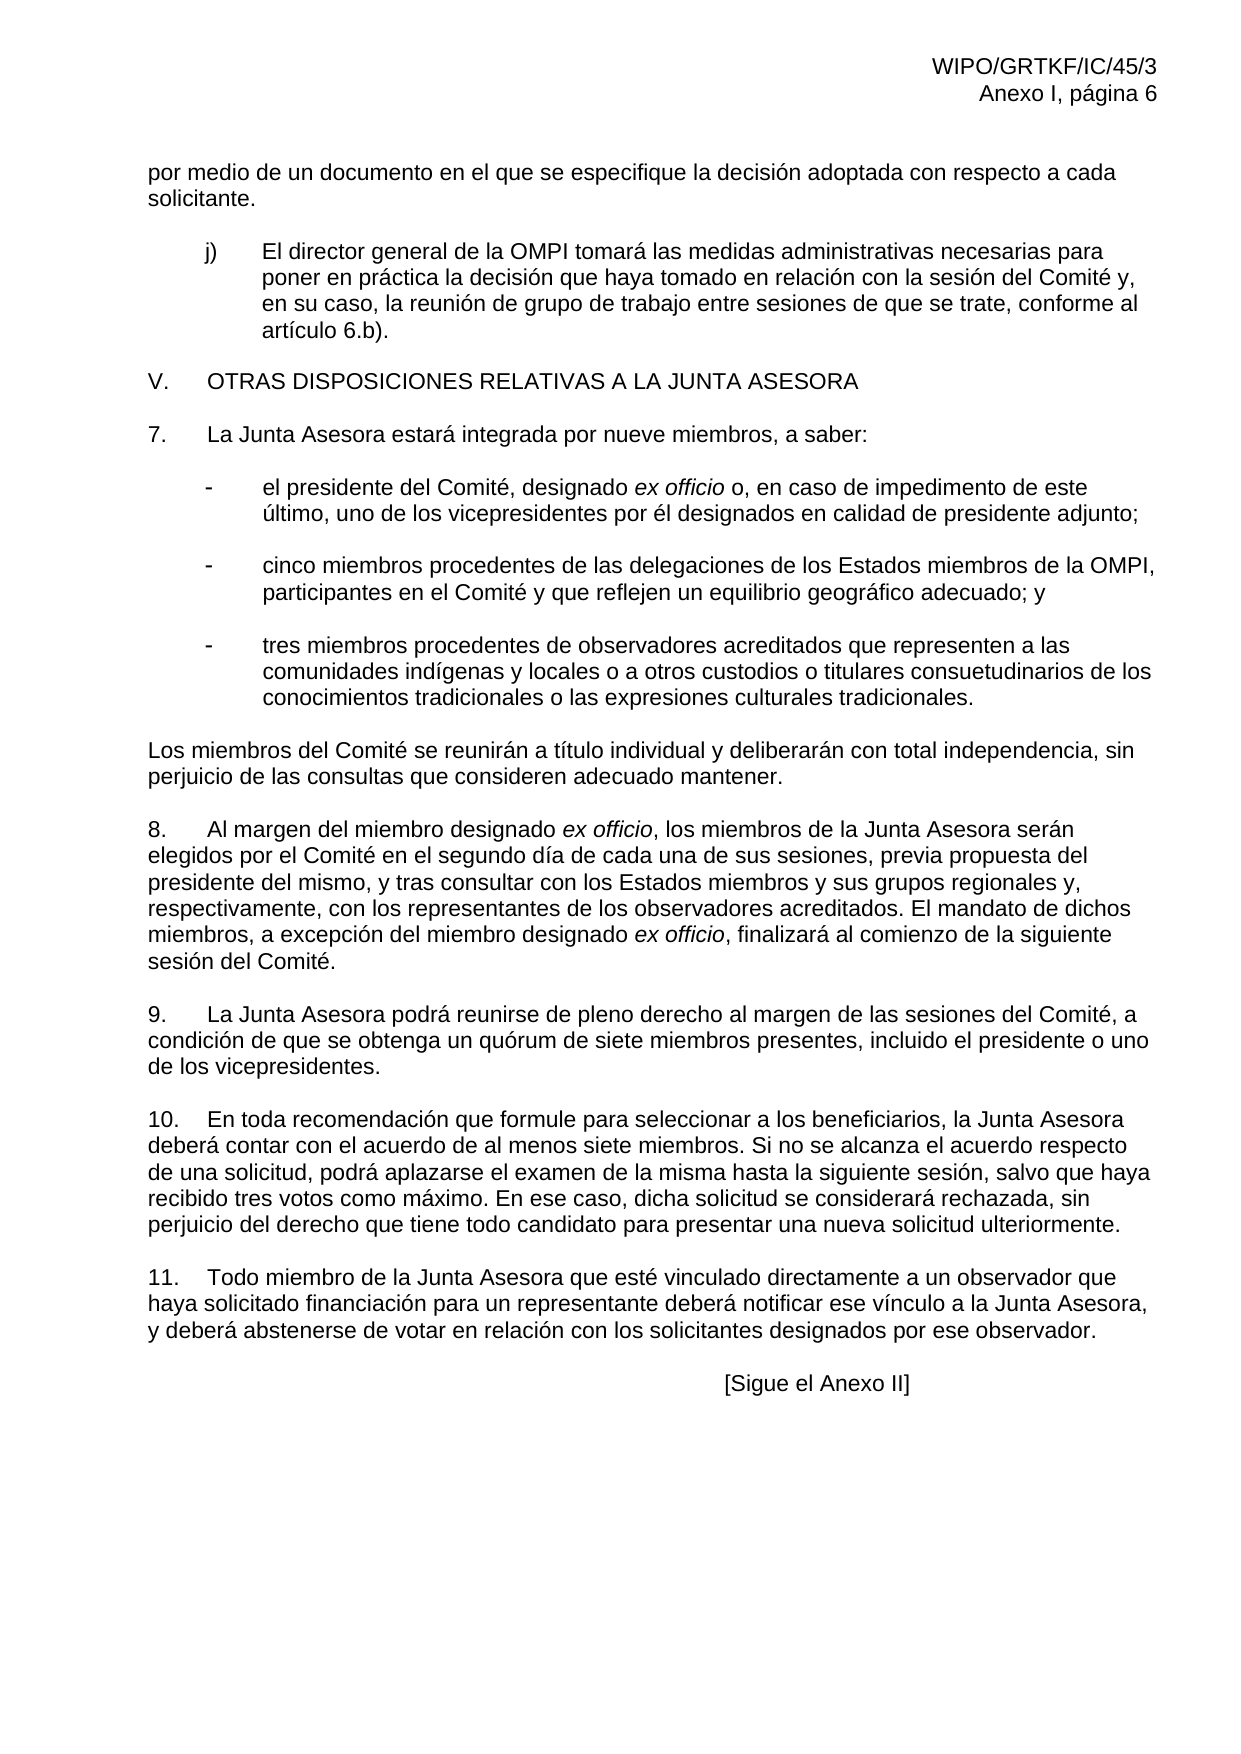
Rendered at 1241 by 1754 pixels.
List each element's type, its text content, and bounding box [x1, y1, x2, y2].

text 8. Al margen del miembro designado ex officio, los miembros de la Junta Asesora serán elegidos por el Comité en el segundo día de cada una de sus sesiones, previa propuesta del presidente del mismo, y tras consultar con los Estados miembros y sus grupos regionales y, respectivamente, con los representantes de los observadores acreditados. El mandato de dichos miembros, a excepción del miembro designado ex officio, finalizará al comienzo de la siguiente sesión del Comité. [148, 816, 1157, 974]
text 9. La Junta Asesora podrá reunirse de pleno derecho al margen de las sesiones del Comité, a condición de que se obtenga un quórum de siete miembros presentes, incluido el presidente o uno de los vicepresidentes. [148, 1001, 1157, 1079]
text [148, 158, 1157, 211]
text 7. La Junta Asesora estará integrada por nueve miembros, a saber: [148, 421, 1157, 447]
list cinco miembros procedentes de las delegaciones de los Estados miembros de la OMPI, participantes en el Comité y que reflejen un equilibrio geográfico adecuado; y [205, 552, 1157, 605]
text 11. Todo miembro de la Junta Asesora que esté vinculado directamente a un observador que haya solicitado financiación para un representante deberá notificar ese vínculo a la Junta Asesora, y deberá abstenerse de votar en relación con los solicitantes designados por ese observador. [148, 1264, 1157, 1343]
text [Sigue el Anexo II] [724, 1369, 1157, 1396]
text 10. En toda recomendación que formule para seleccionar a los beneficiarios, la Junta Asesora deberá contar con el acuerdo de al menos siete miembros. Si no se alcanza el acuerdo respecto de una solicitud, podrá aplazarse el examen de la misma hasta la siguiente sesión, salvo que haya recibido tres votos como máximo. En ese caso, dicha solicitud se considerará rechazada, sin perjuicio del derecho que tiene todo candidato para presentar una nueva solicitud ulteriormente. [148, 1106, 1157, 1238]
text V. OTRAS DISPOSICIONES RELATIVAS A LA JUNTA ASESORA [148, 368, 1157, 394]
list el presidente del Comité, designado ex officio o, en caso de impedimento de este último, uno de los vicepresidentes por él designados en calidad de presidente adjunto; [205, 473, 1157, 526]
text Los miembros del Comité se reunirán a título individual y deliberarán con total independencia, sin perjuicio de las consultas que consideren adecuado mantener. [148, 737, 1157, 790]
list tres miembros procedentes de observadores acreditados que representen a las comunidades indígenas y locales o a otros custodios o titulares consuetudinarios de los conocimientos tradicionales o las expresiones culturales tradicionales. [205, 632, 1157, 711]
text j) El director general de la OMPI tomará las medidas administrativas necesarias para poner en práctica la decisión que haya tomado en relación con la sesión del Comité y, en su caso, la reunión de grupo de trabajo entre sesiones de que se trate, conforme al artículo 6.b). [205, 238, 1157, 343]
